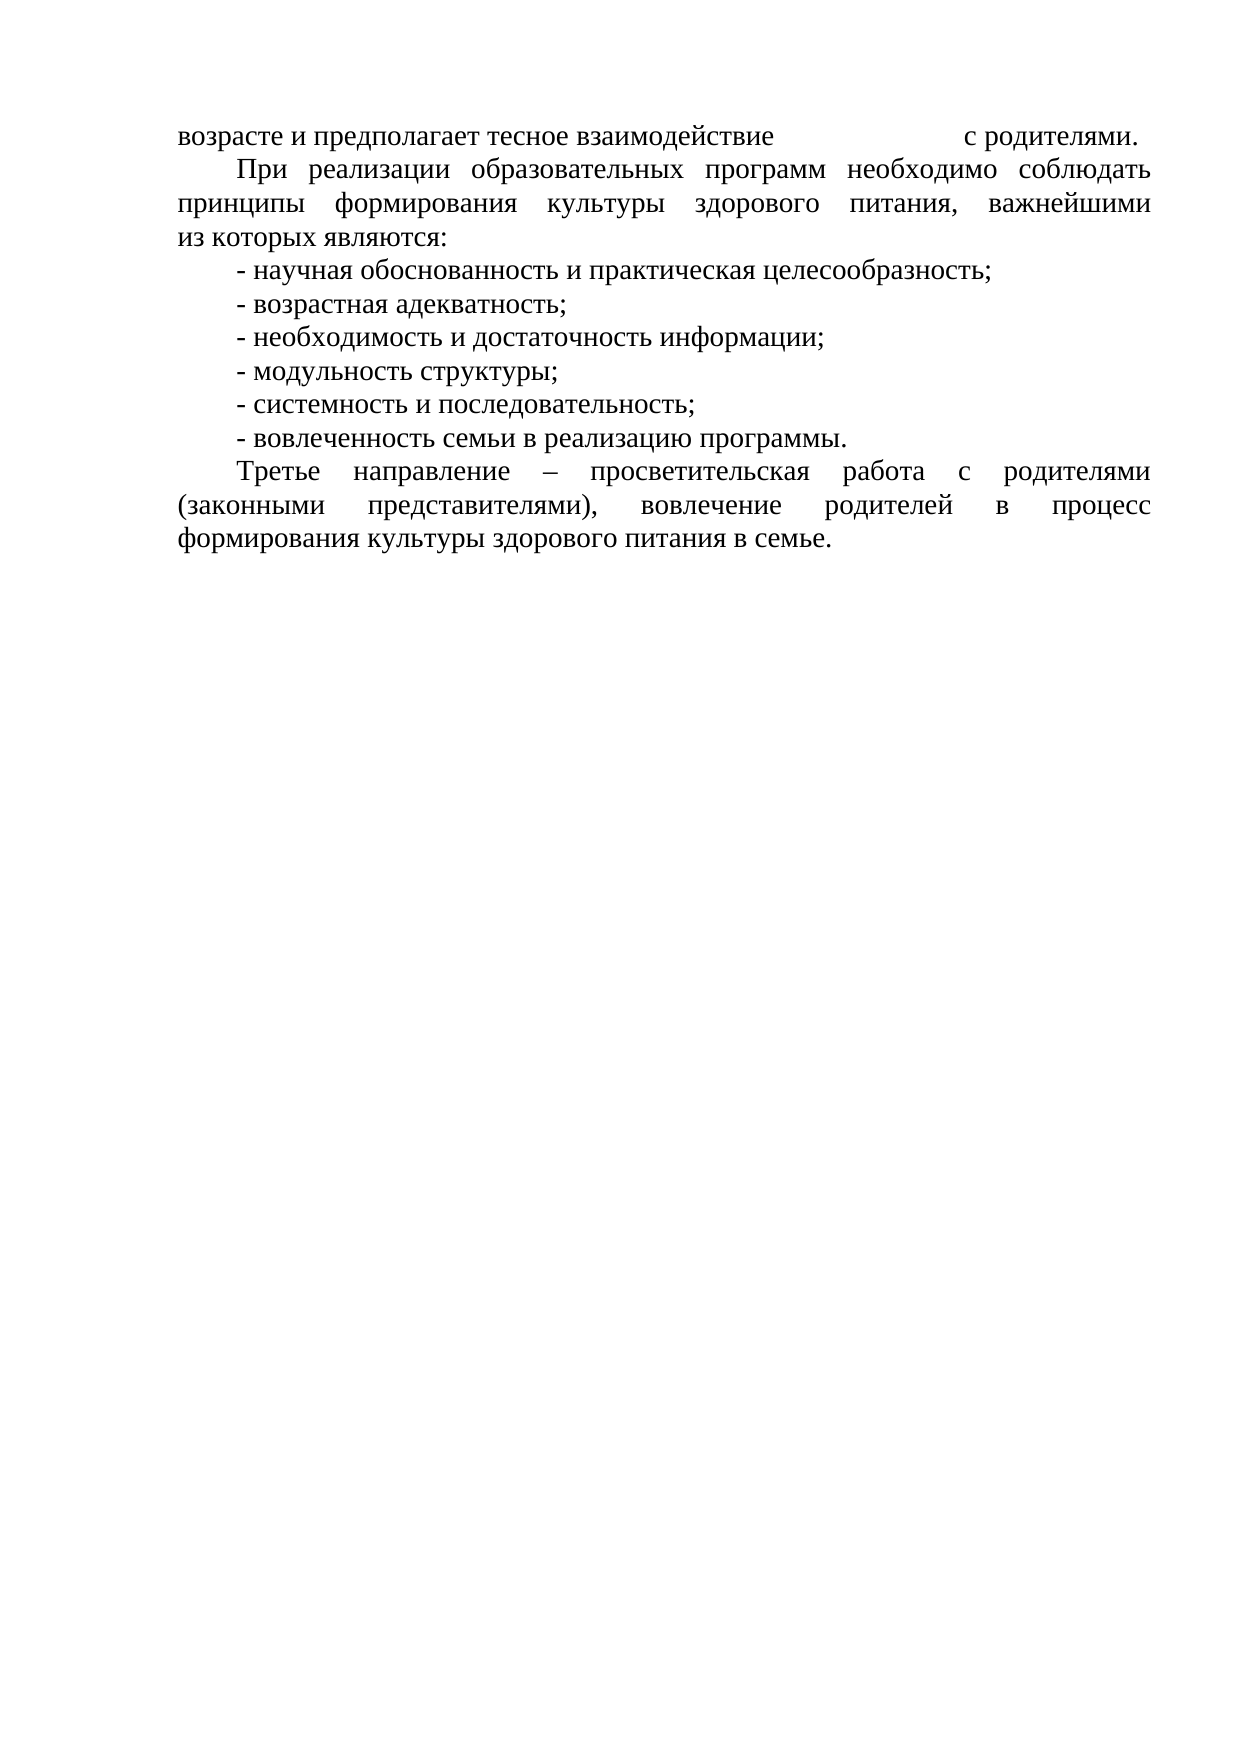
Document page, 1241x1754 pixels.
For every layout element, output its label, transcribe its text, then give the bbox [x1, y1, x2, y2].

text - вовлеченность семьи в реализацию программы. [177, 420, 1152, 453]
text - системность и последовательность; [177, 386, 1152, 420]
text - возрастная адекватность; [177, 286, 1152, 319]
text - модульность структуры; [177, 353, 1152, 386]
text - научная обоснованность и практическая целесообразность; [177, 252, 1152, 286]
text При реализации образовательных программ необходимо соблюдать принципы формирования культуры здорового питания, важнейшими из которых являются: [177, 152, 1152, 252]
text Третье направление – просветительская работа с родителями (законными представителями), вовлечение родителей в процесс формирования культуры здорового питания в семье. [177, 453, 1152, 554]
text - необходимость и достаточность информации; [177, 319, 1152, 353]
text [177, 118, 1152, 152]
